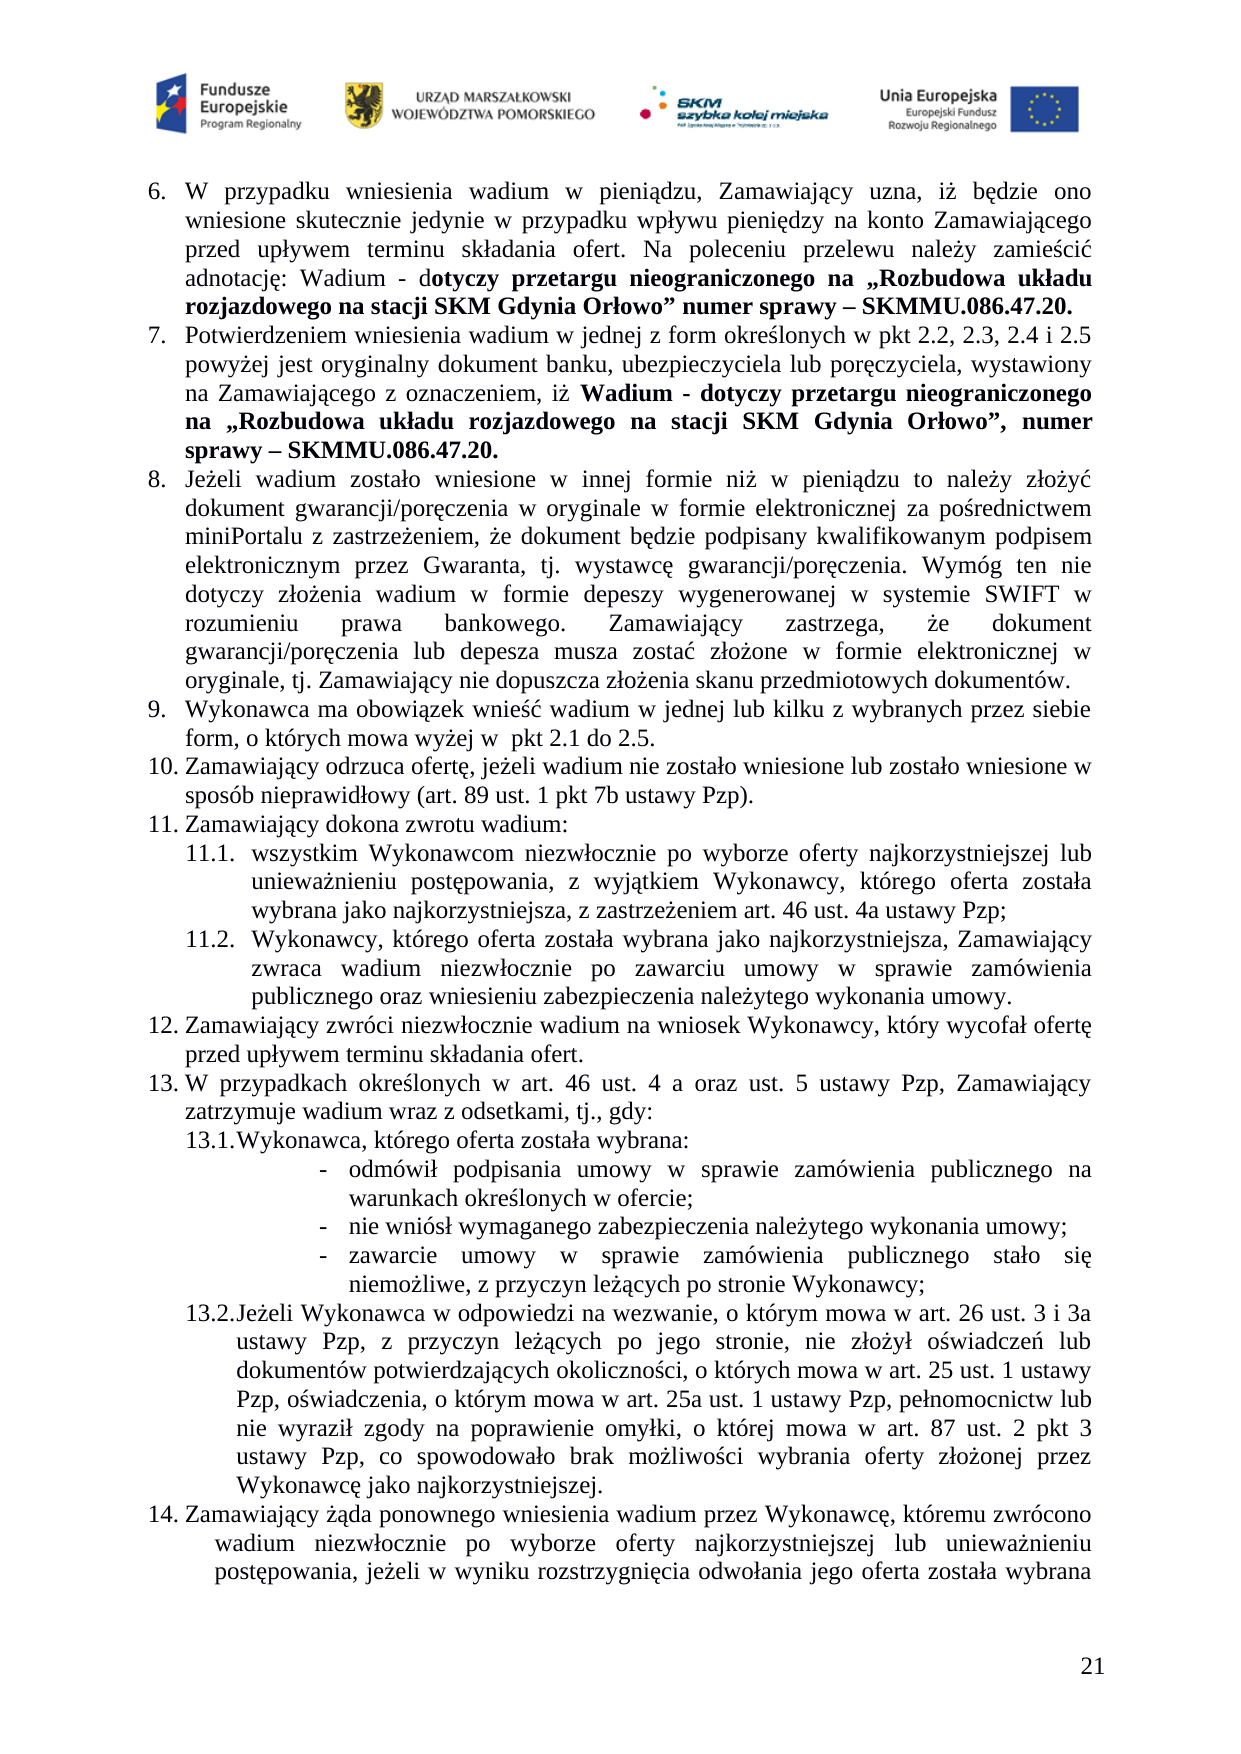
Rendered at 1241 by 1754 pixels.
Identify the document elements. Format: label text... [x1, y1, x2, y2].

list Wykonawcy, którego oferta została wybrana jako najkorzystniejsza, Zamawiający zwraca wadium niezwłocznie po zawarciu umowy w sprawie zamówienia publicznego oraz wniesieniu zabezpieczenia należytego wykonania umowy. [185, 924, 1093, 1010]
list Jeżeli wadium zostało wniesione w innej formie niż w pieniądzu to należy złożyć dokument gwarancji/poręczenia w oryginale w formie elektronicznej za pośrednictwem miniPortalu z zastrzeżeniem, że dokument będzie podpisany kwalifikowanym podpisem elektronicznym przez Gwaranta, tj. wystawcę gwarancji/poręczenia. Wymóg ten nie dotyczy złożenia wadium w formie depeszy wygenerowanej w systemie SWIFT w rozumieniu prawa bankowego. Zamawiający zastrzega, że dokument gwarancji/poręczenia lub depesza musza zostać złożone w formie elektronicznej w oryginale, tj. Zamawiający nie dopuszcza złożenia skanu przedmiotowych dokumentów. [148, 464, 1093, 694]
list wszystkim Wykonawcom niezwłocznie po wyborze oferty najkorzystniejszej lub unieważnieniu postępowania, z wyjątkiem Wykonawcy, którego oferta została wybrana jako najkorzystniejsza, z zastrzeżeniem art. 46 ust. 4a ustawy Pzp; [185, 838, 1093, 924]
list Jeżeli Wykonawca w odpowiedzi na wezwanie, o którym mowa w art. 26 ust. 3 i 3a ustawy Pzp, z przyczyn leżących po jego stronie, nie złożył oświadczeń lub dokumentów potwierdzających okoliczności, o których mowa w art. 25 ust. 1 ustawy Pzp, oświadczenia, o którym mowa w art. 25a ust. 1 ustawy Pzp, pełnomocnictw lub nie wyraził zgody na poprawienie omyłki, o której mowa w art. 87 ust. 2 pkt 3 ustawy Pzp, co spowodowało brak możliwości wybrania oferty złożonej przez Wykonawcę jako najkorzystniejszej. [185, 1298, 1093, 1499]
list Zamawiający zwróci niezwłocznie wadium na wniosek Wykonawcy, który wycofał ofertę przed upływem terminu składania ofert. [148, 1010, 1093, 1068]
list Zamawiający dokona zwrotu wadium: [148, 809, 1093, 838]
list odmówił podpisania umowy w sprawie zamówienia publicznego na warunkach określonych w ofercie; [319, 1154, 1093, 1211]
list Potwierdzeniem wniesienia wadium w jednej z form określonych w pkt 2.2, 2.3, 2.4 i 2.5 powyżej jest oryginalny dokument banku, ubezpieczyciela lub poręczyciela, wystawiony na Zamawiającego z oznaczeniem, iż Wadium - dotyczy przetargu nieograniczonego na „Rozbudowa układu rozjazdowego na stacji SKM Gdynia Orłowo”, numer sprawy – SKMMU.086.47.20. [148, 320, 1093, 464]
list W przypadkach określonych w art. 46 ust. 4 a oraz ust. 5 ustawy Pzp, Zamawiający zatrzymuje wadium wraz z odsetkami, tj., gdy: [148, 1068, 1093, 1125]
list Wykonawca, którego oferta została wybrana: [185, 1125, 1093, 1154]
list W przypadku wniesienia wadium w pieniądzu, Zamawiający uzna, iż będzie ono wniesione skutecznie jedynie w przypadku wpływu pieniędzy na konto Zamawiającego przed upływem terminu składania ofert. Na poleceniu przelewu należy zamieścić adnotację: Wadium - dotyczy przetargu nieograniczonego na „Rozbudowa układu rozjazdowego na stacji SKM Gdynia Orłowo” numer sprawy – SKMMU.086.47.20. [148, 176, 1093, 320]
picture [147, 73, 1093, 148]
list Zamawiający odrzuca ofertę, jeżeli wadium nie zostało wniesione lub zostało wniesione w sposób nieprawidłowy (art. 89 ust. 1 pkt 7b ustawy Pzp). [148, 751, 1093, 809]
list zawarcie umowy w sprawie zamówienia publicznego stało się niemożliwe, z przyczyn leżących po stronie Wykonawcy; [319, 1240, 1093, 1298]
list Wykonawca ma obowiązek wnieść wadium w jednej lub kilku z wybranych przez siebie form, o których mowa wyżej w pkt 2.1 do 2.5. [148, 694, 1093, 751]
list nie wniósł wymaganego zabezpieczenia należytego wykonania umowy; [319, 1211, 1093, 1240]
